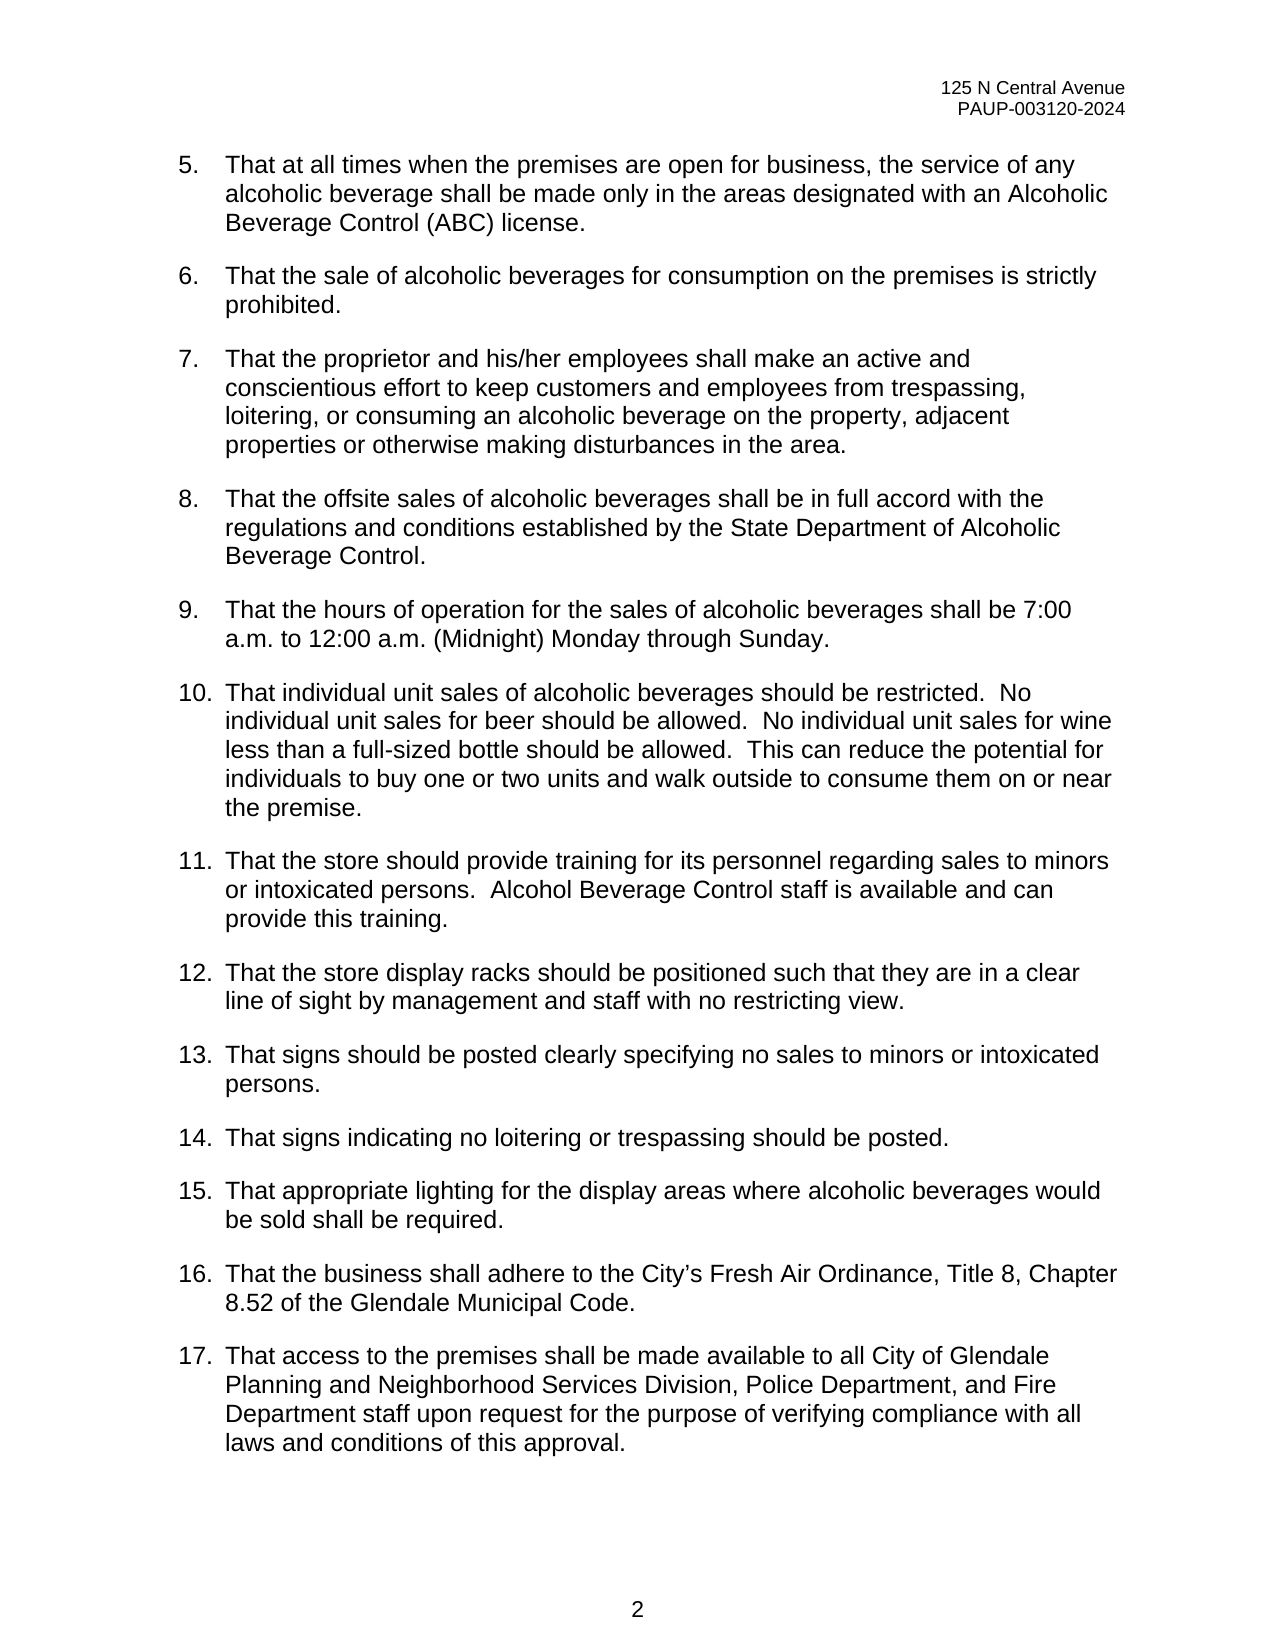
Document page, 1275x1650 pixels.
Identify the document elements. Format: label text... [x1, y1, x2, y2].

list That signs indicating no loitering or trespassing should be posted. [178, 1122, 1125, 1151]
list That at all times when the premises are open for business, the service of any alcoholic beverage shall be made only in the areas designated with an Alcoholic Beverage Control (ABC) license. [178, 150, 1125, 236]
list That access to the premises shall be made available to all City of Glendale Planning and Neighborhood Services Division, Police Department, and Fire Department staff upon request for the purpose of verifying compliance with all laws and conditions of this approval. [178, 1341, 1125, 1456]
list That the store display racks should be positioned such that they are in a clear line of sight by management and staff with no restricting view. [178, 957, 1125, 1015]
list That individual unit sales of alcoholic beverages should be restricted. No individual unit sales for beer should be allowed. No individual unit sales for wine less than a full-sized bottle should be allowed. This can reduce the potential for individuals to buy one or two units and walk outside to consume them on or near the premise. [178, 677, 1125, 821]
list That the offsite sales of alcoholic beverages shall be in full accord with the regulations and conditions established by the State Department of Alcoholic Beverage Control. [178, 484, 1125, 570]
list That signs should be posted clearly specifying no sales to minors or intoxicated persons. [178, 1040, 1125, 1097]
list That the sale of alcoholic beverages for consumption on the premises is strictly prohibited. [178, 261, 1125, 319]
list That the business shall adhere to the City’s Fresh Air Ordinance, Title 8, Chapter 8.52 of the Glendale Municipal Code. [178, 1259, 1125, 1316]
list That the proprietor and his/her employees shall make an active and conscientious effort to keep customers and employees from trespassing, loitering, or consuming an alcoholic beverage on the property, adjacent properties or otherwise making disturbances in the area. [178, 344, 1125, 459]
list That appropriate lighting for the display areas where alcoholic beverages would be sold shall be required. [178, 1176, 1125, 1234]
list That the store should provide training for its personnel regarding sales to minors or intoxicated persons. Alcohol Beverage Control staff is available and can provide this training. [178, 846, 1125, 932]
list That the hours of operation for the sales of alcoholic beverages shall be 7:00 a.m. to 12:00 a.m. (Midnight) Monday through Sunday. [178, 595, 1125, 652]
